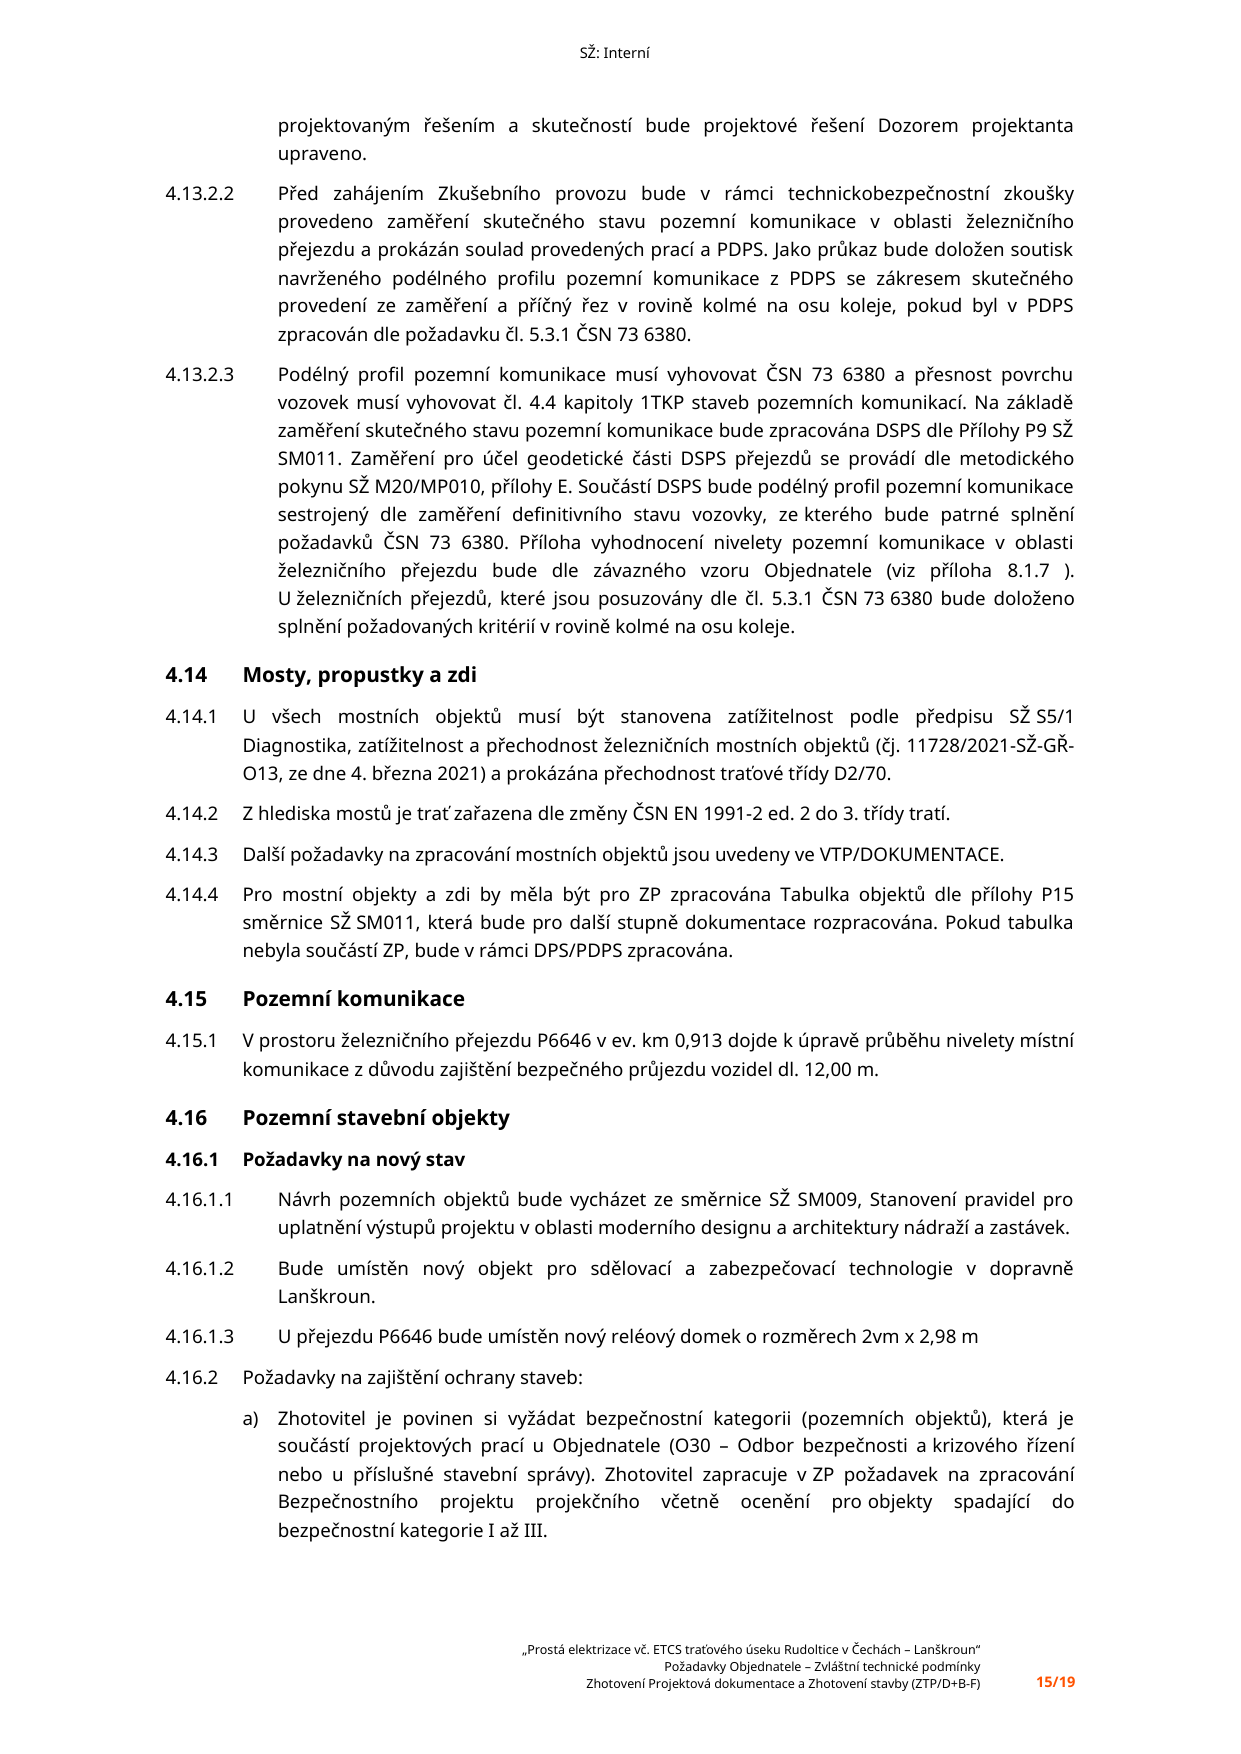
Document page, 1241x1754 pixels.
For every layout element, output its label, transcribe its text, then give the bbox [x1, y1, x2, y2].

text Bude umístěn nový objekt pro sdělovací a zabezpečovací technologie v dopravně Lanškroun. [165, 1255, 1075, 1309]
text Návrh pozemních objektů bude vycházet ze směrnice SŽ SM009, Stanovení pravidel pro uplatnění výstupů projektu v oblasti moderního designu a architektury nádraží a zastávek. [165, 1187, 1075, 1240]
text Pro mostní objekty a zdi by měla být pro ZP zpracována Tabulka objektů dle přílohy P15 směrnice SŽ SM011, která bude pro další stupně dokumentace rozpracována. Pokud tabulka nebyla součástí ZP, bude v rámci DPS/PDPS zpracována. [165, 881, 1075, 963]
text Mosty, propustky a zdi [165, 660, 1075, 689]
list Zhotovitel je povinen si vyžádat bezpečnostní kategorii (pozemních objektů), která je součástí projektových prací u Objednatele (O30 – Odbor bezpečnosti a krizového řízení nebo u příslušné stavební správy). Zhotovitel zapracuje v ZP požadavek na zpracování Bezpečnostního projektu projekčního včetně ocenění pro objekty spadající do bezpečnostní kategorie I až III. [242, 1405, 1075, 1542]
text Pozemní stavební objekty [165, 1103, 1075, 1131]
text U přejezdu P6646 bude umístěn nový reléový domek o rozměrech 2vm x 2,98 m [165, 1324, 1075, 1349]
text Pozemní komunikace [165, 984, 1075, 1013]
text Podélný profil pozemní komunikace musí vyhovovat ČSN 73 6380 a přesnost povrchu vozovek musí vyhovovat čl. 4.4 kapitoly 1TKP staveb pozemních komunikací. Na základě zaměření skutečného stavu pozemní komunikace bude zpracována DSPS dle Přílohy P9 SŽ SM011. Zaměření pro účel geodetické části DSPS přejezdů se provádí dle metodického pokynu SŽ M20/MP010, přílohy E. Součástí DSPS bude podélný profil pozemní komunikace sestrojený dle zaměření definitivního stavu vozovky, ze kterého bude patrné splnění požadavků ČSN 73 6380. Příloha vyhodnocení nivelety pozemní komunikace v oblasti železničního přejezdu bude dle závazného vzoru Objednatele (viz příloha 8.1.7 ). U železničních přejezdů, které jsou posuzovány dle čl. 5.3.1 ČSN 73 6380 bude doloženo splnění požadovaných kritérií v rovině kolmé na osu koleje. [165, 361, 1075, 639]
text Požadavky na nový stav [165, 1146, 1075, 1172]
text Z hlediska mostů je trať zařazena dle změny ČSN EN 1991-2 ed. 2 do 3. třídy tratí. [165, 800, 1075, 826]
text Další požadavky na zpracování mostních objektů jsou uvedeny ve VTP/DOKUMENTACE. [165, 841, 1075, 866]
text U všech mostních objektů musí být stanovena zatížitelnost podle předpisu SŽ S5/1 Diagnostika, zatížitelnost a přechodnost železničních mostních objektů (čj. 11728/2021-SŽ-GŘ-O13, ze dne 4. března 2021) a prokázána přechodnost traťové třídy D2/70. [165, 704, 1075, 785]
text Požadavky na zajištění ochrany staveb: [165, 1364, 1075, 1390]
text Před zahájením Zkušebního provozu bude v rámci technickobezpečnostní zkoušky provedeno zaměření skutečného stavu pozemní komunikace v oblasti železničního přejezdu a prokázán soulad provedených prací a PDPS. Jako průkaz bude doložen soutisk navrženého podélného profilu pozemní komunikace z PDPS se zákresem skutečného provedení ze zaměření a příčný řez v rovině kolmé na osu koleje, pokud byl v PDPS zpracován dle požadavku čl. 5.3.1 ČSN 73 6380. [165, 181, 1075, 346]
text V prostoru železničního přejezdu P6646 v ev. km 0,913 dojde k úpravě průběhu nivelety místní komunikace z důvodu zajištění bezpečného průjezdu vozidel dl. 12,00 m. [165, 1028, 1075, 1081]
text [165, 112, 1075, 166]
